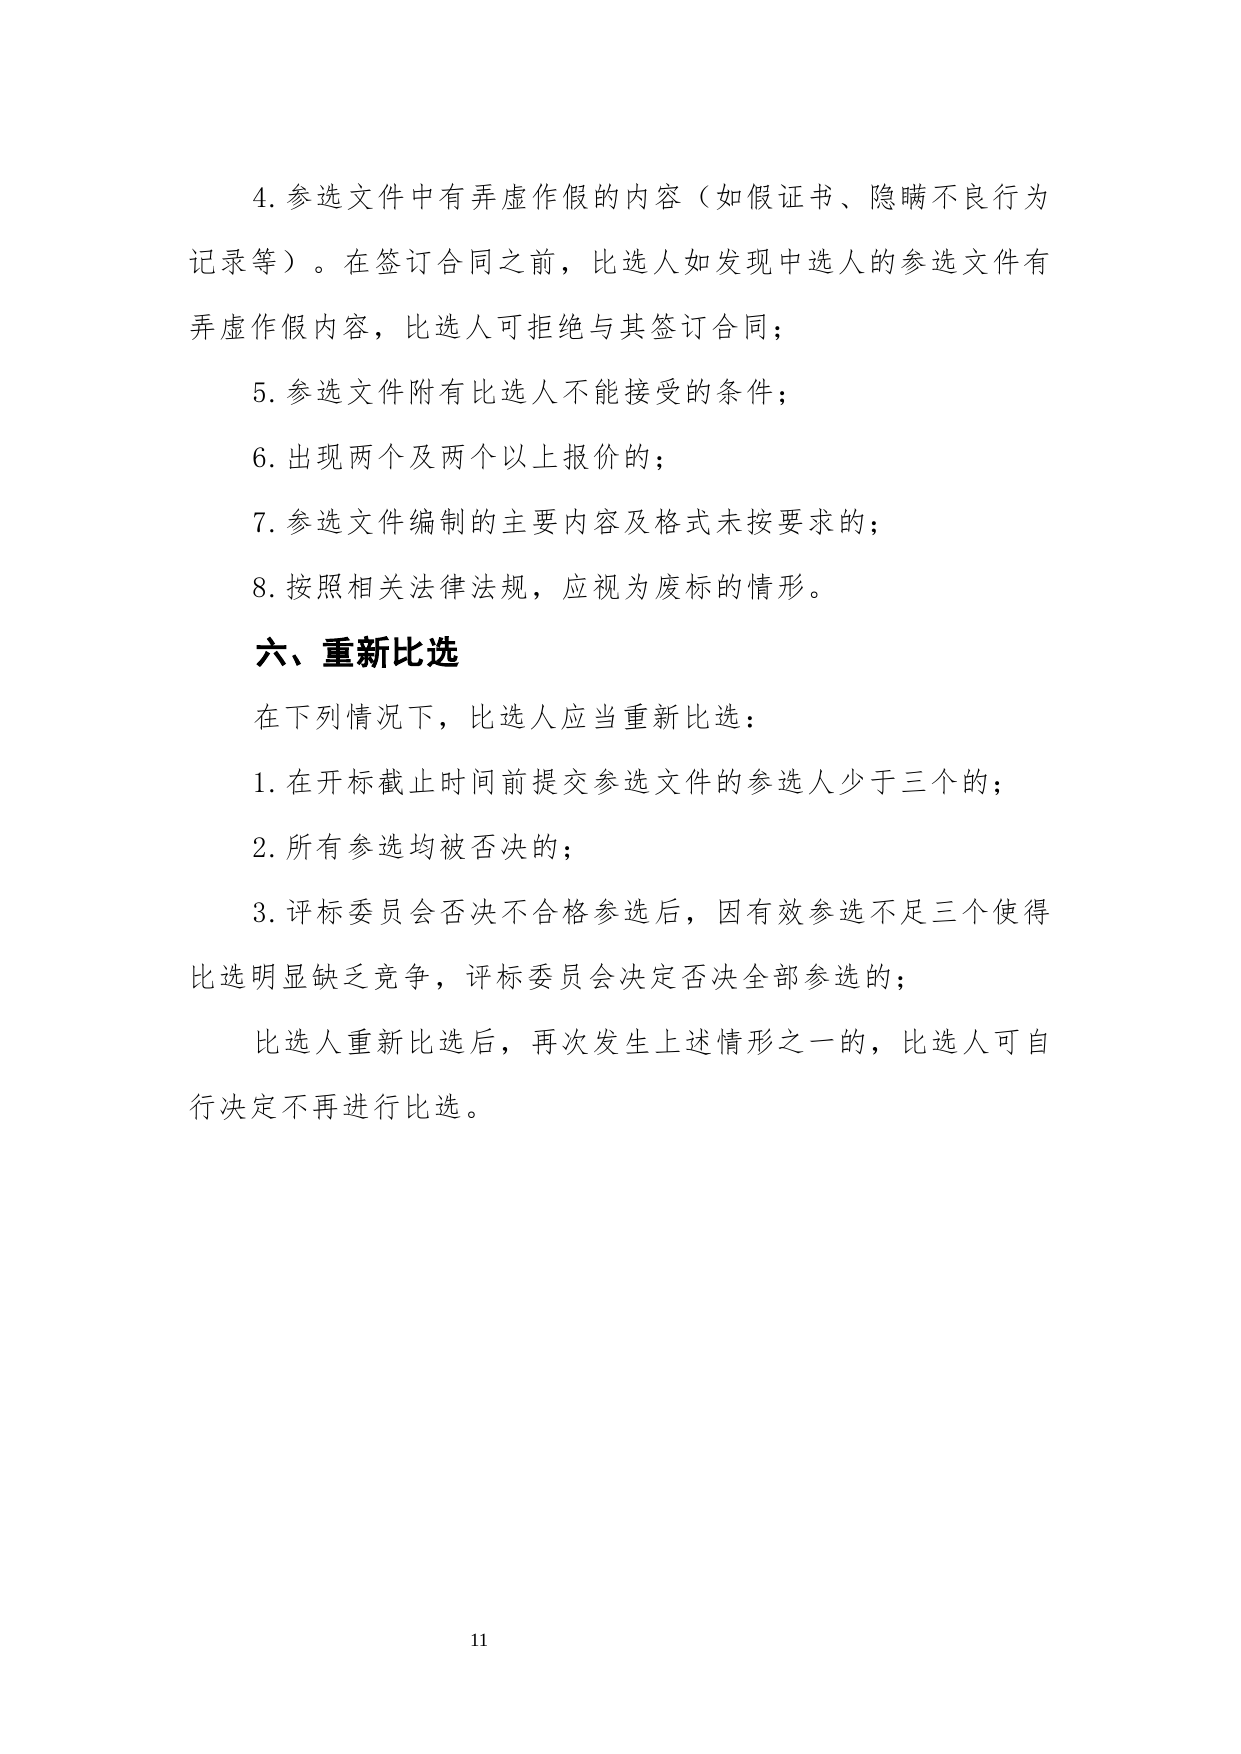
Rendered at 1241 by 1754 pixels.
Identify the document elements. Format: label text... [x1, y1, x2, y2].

text 比选人重新比选后，再次发生上述情形之一的，比选人可自行决定不再进行比选。 [187, 1007, 1053, 1137]
text 8.按照相关法律法规，应视为废标的情形。 [187, 552, 1053, 617]
text 六、重新比选 [187, 617, 1053, 682]
text 在下列情况下，比选人应当重新比选： [187, 682, 1053, 747]
text 4.参选文件中有弄虚作假的内容（如假证书、隐瞒不良行为记录等）。在签订合同之前，比选人如发现中选人的参选文件有弄虚作假内容，比选人可拒绝与其签订合同； [187, 162, 1053, 357]
text 6.出现两个及两个以上报价的； [187, 422, 1053, 487]
text 1.在开标截止时间前提交参选文件的参选人少于三个的； [187, 747, 1053, 812]
text 5.参选文件附有比选人不能接受的条件； [187, 357, 1053, 422]
text 2.所有参选均被否决的； [187, 812, 1053, 877]
text 7.参选文件编制的主要内容及格式未按要求的； [187, 487, 1053, 552]
text 3.评标委员会否决不合格参选后，因有效参选不足三个使得比选明显缺乏竞争，评标委员会决定否决全部参选的； [187, 877, 1053, 1007]
